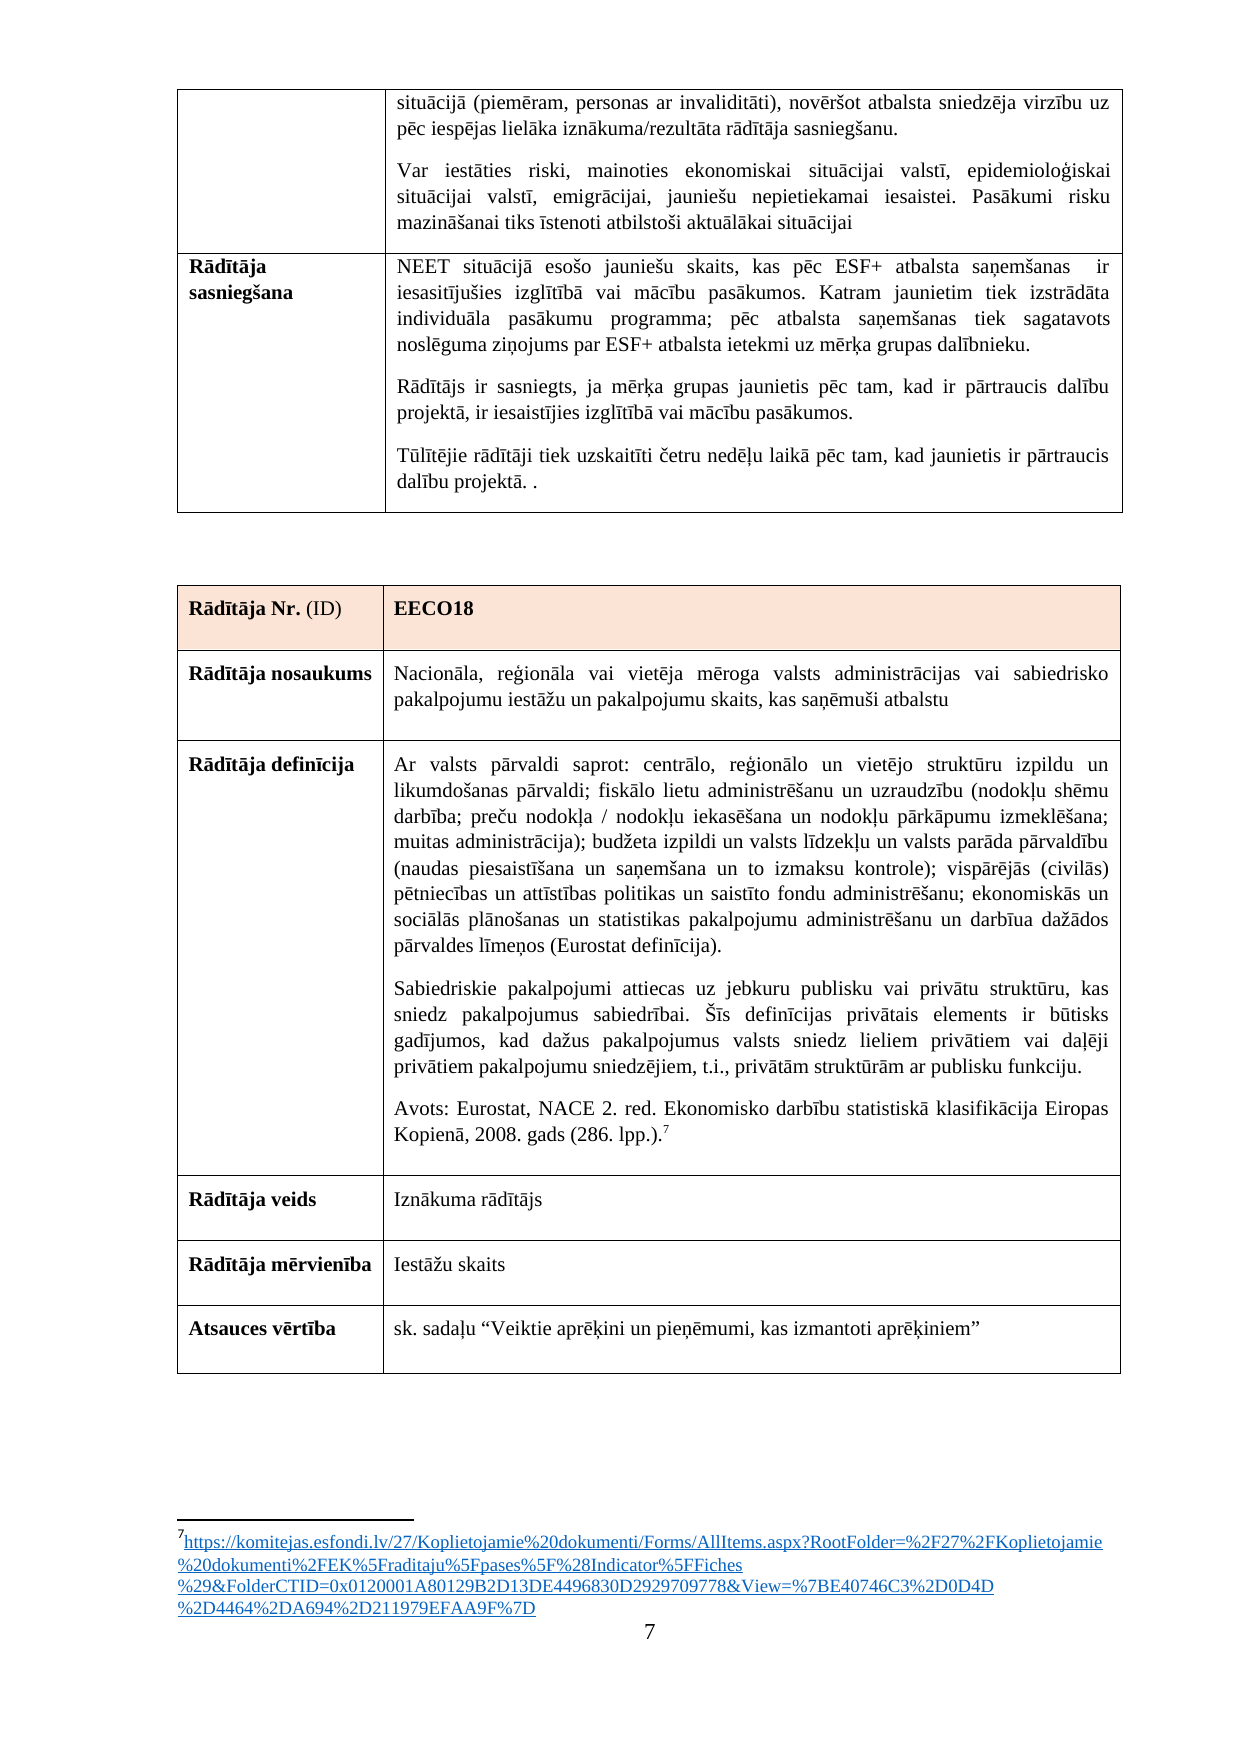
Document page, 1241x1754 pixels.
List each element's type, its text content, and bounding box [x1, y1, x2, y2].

table_cell NEET situācijā esošo jauniešu skaits, kas pēc ESF+ atbalsta saņemšanas ir iesasitījušies izglītībā vai mācību pasākumos. Katram jaunietim tiek izstrādāta individuāla pasākumu programma; pēc atbalsta saņemšanas tiek sagatavots noslēguma ziņojums par ESF+ atbalsta ietekmi uz mērķa grupas dalībnieku. Rādītājs ir sasniegts, ja mērķa grupas jaunietis pēc tam, kad ir pārtraucis dalību projektā, ir iesaistījies izglītībā vai mācību pasākumos. Tūlītējie rādītāji tiek uzskaitīti četru nedēļu laikā pēc tam, kad jaunietis ir pārtraucis dalību projektā. . [386, 254, 1122, 512]
table_cell Iznākuma rādītājs [384, 1176, 1120, 1240]
table_cell Nacionāla, reģionāla vai vietēja mēroga valsts administrācijas vai sabiedrisko pakalpojumu iestāžu un pakalpojumu skaits, kas saņēmuši atbalstu [384, 651, 1120, 740]
table_cell Rādītāja sasniegšana [178, 254, 385, 512]
table_cell Rādītāja mērvienība [178, 1241, 383, 1305]
table_cell Rādītāja veids [178, 1176, 383, 1240]
table_cell Atsauces vērtība [178, 1306, 383, 1373]
table_header EECO18 [384, 586, 1120, 649]
table_cell Rādītāja definīcija [178, 741, 383, 1175]
table_cell Rādītāja nosaukums [178, 651, 383, 740]
table_cell Iestāžu skaits [384, 1241, 1120, 1305]
table_cell Ar valsts pārvaldi saprot: centrālo, reģionālo un vietējo struktūru izpildu un likumdošanas pārvaldi; fiskālo lietu administrēšanu un uzraudzību (nodokļu shēmu darbība; preču nodokļa / nodokļu iekasēšana un nodokļu pārkāpumu izmeklēšana; muitas administrācija); budžeta izpildi un valsts līdzekļu un valsts parāda pārvaldību (naudas piesaistīšana un saņemšana un to izmaksu kontrole); vispārējās (civilās) pētniecības un attīstības politikas un saistīto fondu administrēšanu; ekonomiskās un sociālās plānošanas un statistikas pakalpojumu administrēšanu un darbīua dažādos pārvaldes līmeņos (Eurostat definīcija). Sabiedriskie pakalpojumi attiecas uz jebkuru publisku vai privātu struktūru, kas sniedz pakalpojumus sabiedrībai. Šīs definīcijas privātais elements ir būtisks gadījumos, kad dažus pakalpojumus valsts sniedz lieliem privātiem vai daļēji privātiem pakalpojumu sniedzējiem, t.i., privātām struktūrām ar publisku funkciju. Avots: Eurostat, NACE 2. red. Ekonomisko darbību statistiskā klasifikācija Eiropas Kopienā, 2008. gads (286. lpp.). [384, 741, 1120, 1175]
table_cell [386, 90, 1122, 253]
table_header Rādītāja Nr. (ID) [178, 586, 383, 649]
table_cell sk. sadaļu “Veiktie aprēķini un pieņēmumi, kas izmantoti aprēķiniem” [384, 1306, 1120, 1373]
